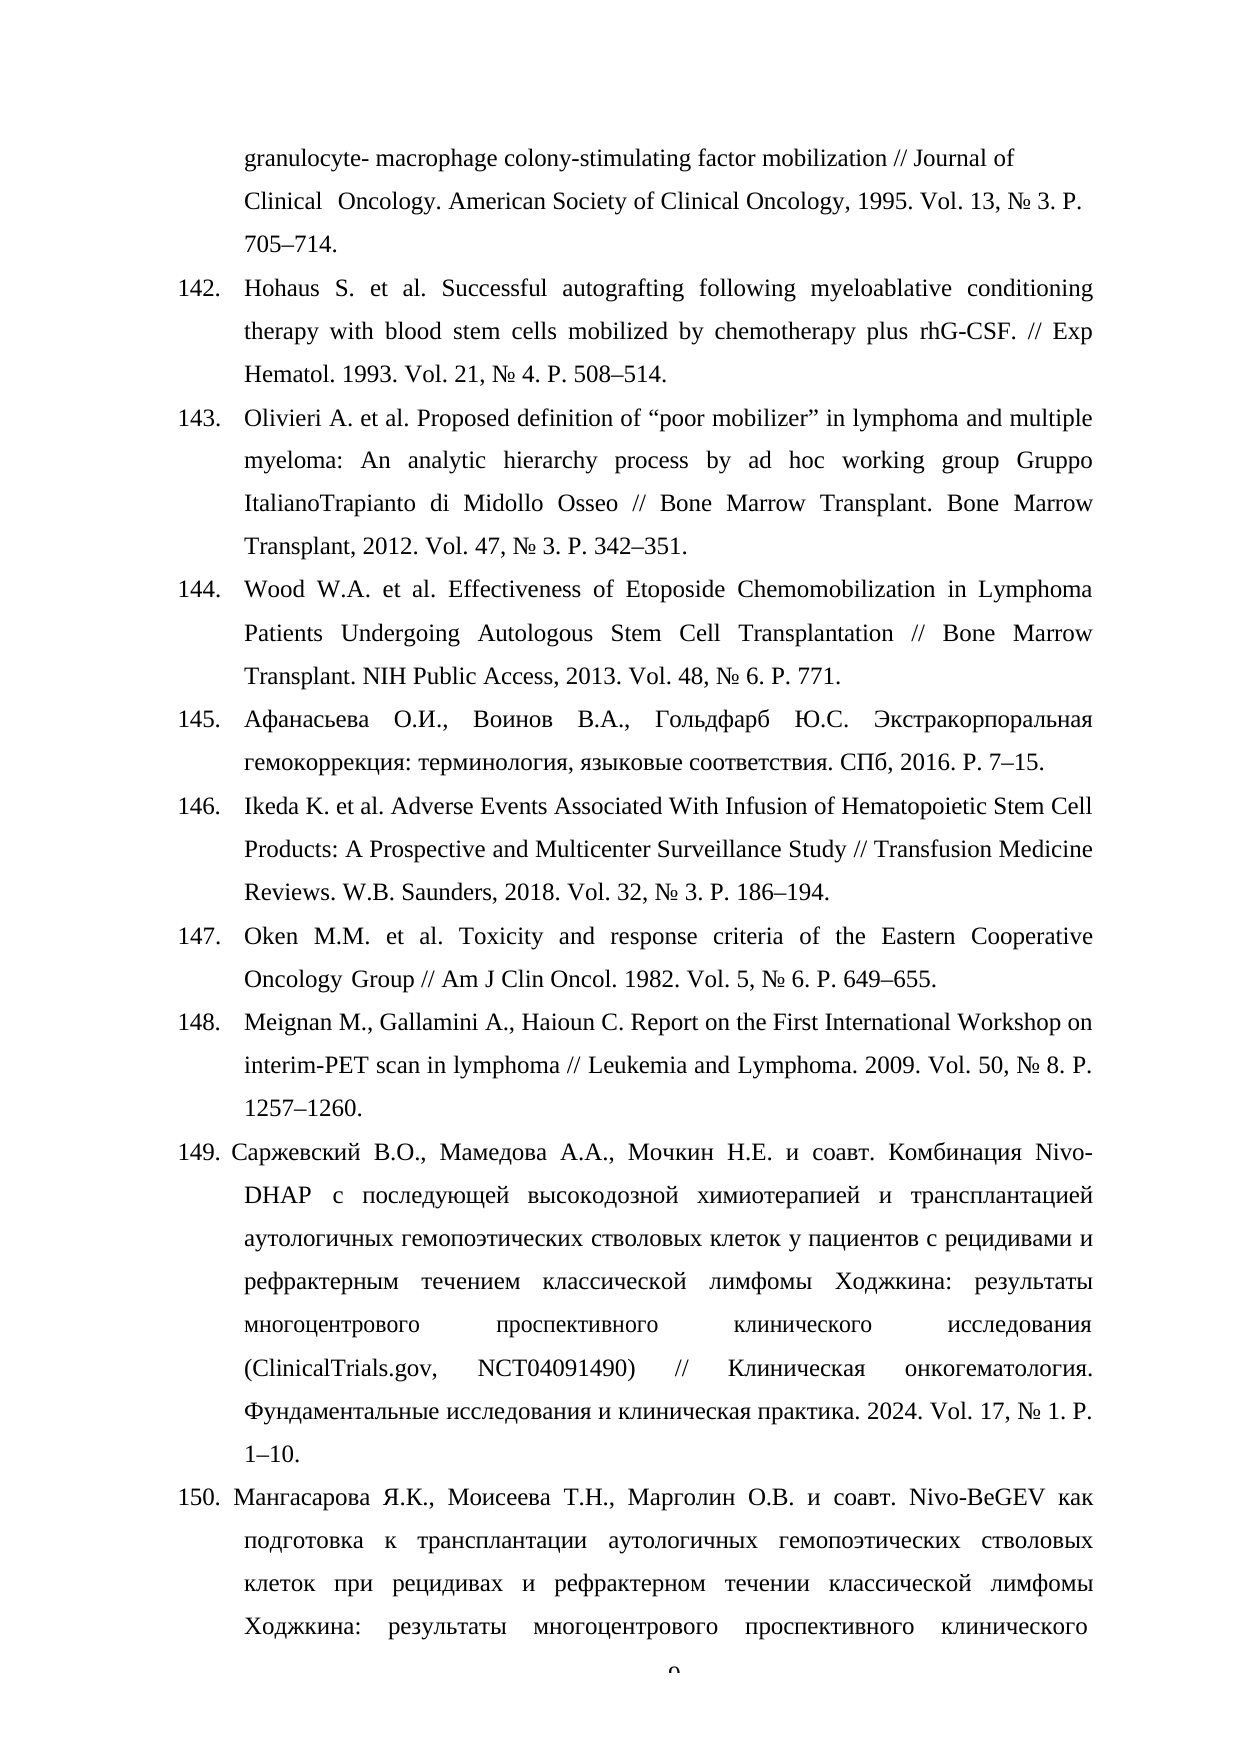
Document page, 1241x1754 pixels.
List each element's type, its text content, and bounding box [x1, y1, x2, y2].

list Oken M.M. et al. Toxicity and response criteria of the Eastern Cooperative Oncology Group // Am J Clin Oncol. 1982. Vol. 5, № 6. P. 649–655. [177, 921, 1093, 992]
list Саржевский В.О., Мамедова А.А., Мочкин Н.Е. и соавт. Комбинация Nivo-DHAP с последующей высокодозной химиотерапией и трансплантацией аутологичных гемопоэтических стволовых клеток у пациентов с рецидивами и рефрактерным течением классической лимфомы Ходжкина: результаты многоцентрового проспективного клинического исследования (ClinicalTrials.gov, NCT04091490) // Клиническая онкогематология. Фундаментальные исследования и клиническая практика. 2024. Vol. 17, № 1. P. 1–10. [177, 1137, 1093, 1468]
list Olivieri A. et al. Proposed definition of “poor mobilizer” in lymphoma and multiple myeloma: An analytic hierarchy process by ad hoc working group Gruppo ItalianoTrapianto di Midollo Osseo // Bone Marrow Transplant. Bone Marrow Transplant, 2012. Vol. 47, № 3. P. 342–351. [177, 403, 1093, 560]
text granulocyte- macrophage colony-stimulating factor mobilization // Journal of Clinical Oncology. American Society of Clinical Oncology, 1995. Vol. 13, № 3. P. 705–714. [244, 143, 1093, 258]
list Афанасьева О.И., Воинов В.А., Гольдфарб Ю.С. Экстракорпоральная гемокоррекция: терминология, языковые соответствия. СПб, 2016. P. 7–15. [177, 704, 1093, 776]
list Wood W.A. et al. Effectiveness of Etoposide Chemomobilization in Lymphoma Patients Undergoing Autologous Stem Cell Transplantation // Bone Marrow Transplant. NIH Public Access, 2013. Vol. 48, № 6. P. 771. [177, 574, 1093, 689]
list Meignan M., Gallamini A., Haioun C. Report on the First International Workshop on interim-PET scan in lymphoma // Leukemia and Lymphoma. 2009. Vol. 50, № 8. P. 1257–1260. [177, 1007, 1093, 1122]
list Мангасарова Я.К., Моисеева Т.Н., Марголин О.В. и соавт. Nivo-BeGEV как подготовка к трансплантации аутологичных гемопоэтических стволовых клеток при рецидивах и рефрактерном течении классической лимфомы Ходжкина: результаты многоцентрового проспективного клинического [177, 1482, 1093, 1639]
list Hohaus S. et al. Successful autografting following myeloablative conditioning therapy with blood stem cells mobilized by chemotherapy plus rhG-CSF. // Exp Hematol. 1993. Vol. 21, № 4. P. 508–514. [177, 273, 1093, 388]
list Ikeda K. et al. Adverse Events Associated With Infusion of Hematopoietic Stem Cell Products: A Prospective and Multicenter Surveillance Study // Transfusion Medicine Reviews. W.B. Saunders, 2018. Vol. 32, № 3. P. 186–194. [177, 791, 1093, 906]
